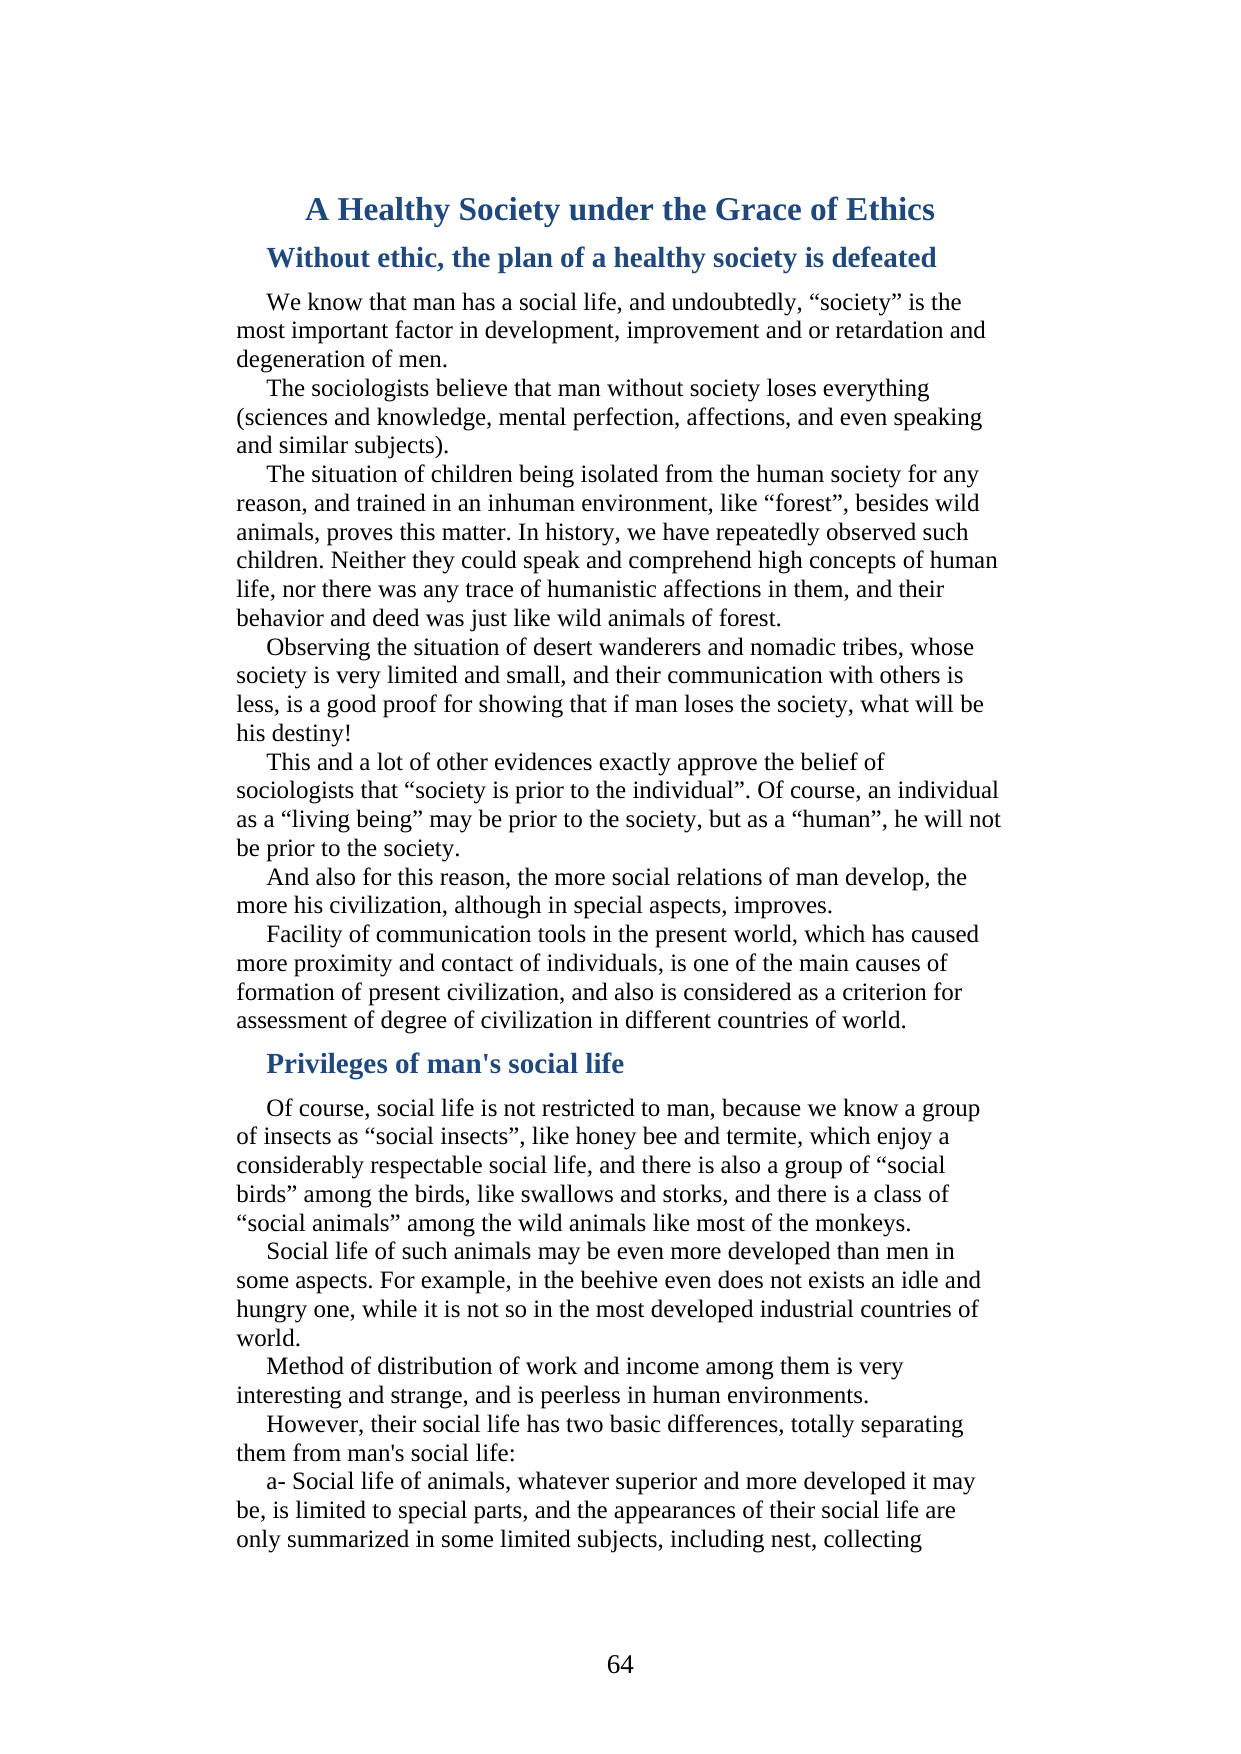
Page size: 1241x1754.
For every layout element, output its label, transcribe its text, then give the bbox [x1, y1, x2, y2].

text Of course, social life is not restricted to man, because we know a group of insects as “social insects”, like honey bee and termite, which enjoy a considerably respectable social life, and there is also a group of “social birds” among the birds, like swallows and storks, and there is a class of “social animals” among the wild animals like most of the monkeys. [236, 1093, 1004, 1236]
text The situation of children being isolated from the human society for any reason, and trained in an inhuman environment, like “forest”, besides wild animals, proves this matter. In history, we have repeatedly observed such children. Neither they could speak and comprehend high concepts of human life, nor there was any trace of humanistic affections in them, and their behavior and deed was just like wild animals of forest. [236, 459, 1004, 632]
text Method of distribution of work and income among them is very interesting and strange, and is peerless in human environments. [236, 1351, 1004, 1409]
subtitle A Healthy Society under the Grace of Ethics [236, 190, 1004, 228]
text However, their social life has two basic differences, totally separating them from man's social life: [236, 1409, 1004, 1466]
subtitle Privileges of man's social life [236, 1047, 1004, 1080]
text The sociologists believe that man without society loses everything (sciences and knowledge, mental perfection, affections, and even speaking and similar subjects). [236, 373, 1004, 459]
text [236, 1466, 1004, 1553]
text We know that man has a social life, and undoubtedly, “society” is the most important factor in development, improvement and or retardation and degeneration of men. [236, 287, 1004, 373]
text Observing the situation of desert wanderers and nomadic tribes, whose society is very limited and small, and their communication with others is less, is a good proof for showing that if man loses the society, what will be his destiny! [236, 632, 1004, 747]
text And also for this reason, the more social relations of man develop, the more his civilization, although in special aspects, improves. [236, 862, 1004, 919]
text Social life of such animals may be even more developed than men in some aspects. For example, in the beehive even does not exists an idle and hungry one, while it is not so in the most developed industrial countries of world. [236, 1236, 1004, 1351]
subtitle Without ethic, the plan of a healthy society is defeated [236, 241, 1004, 274]
text Facility of communication tools in the present world, which has caused more proximity and contact of individuals, is one of the main causes of formation of present civilization, and also is considered as a criterion for assessment of degree of civilization in different countries of world. [236, 919, 1004, 1034]
text This and a lot of other evidences exactly approve the belief of sociologists that “society is prior to the individual”. Of course, an individual as a “living being” may be prior to the society, but as a “human”, he will not be prior to the society. [236, 747, 1004, 862]
